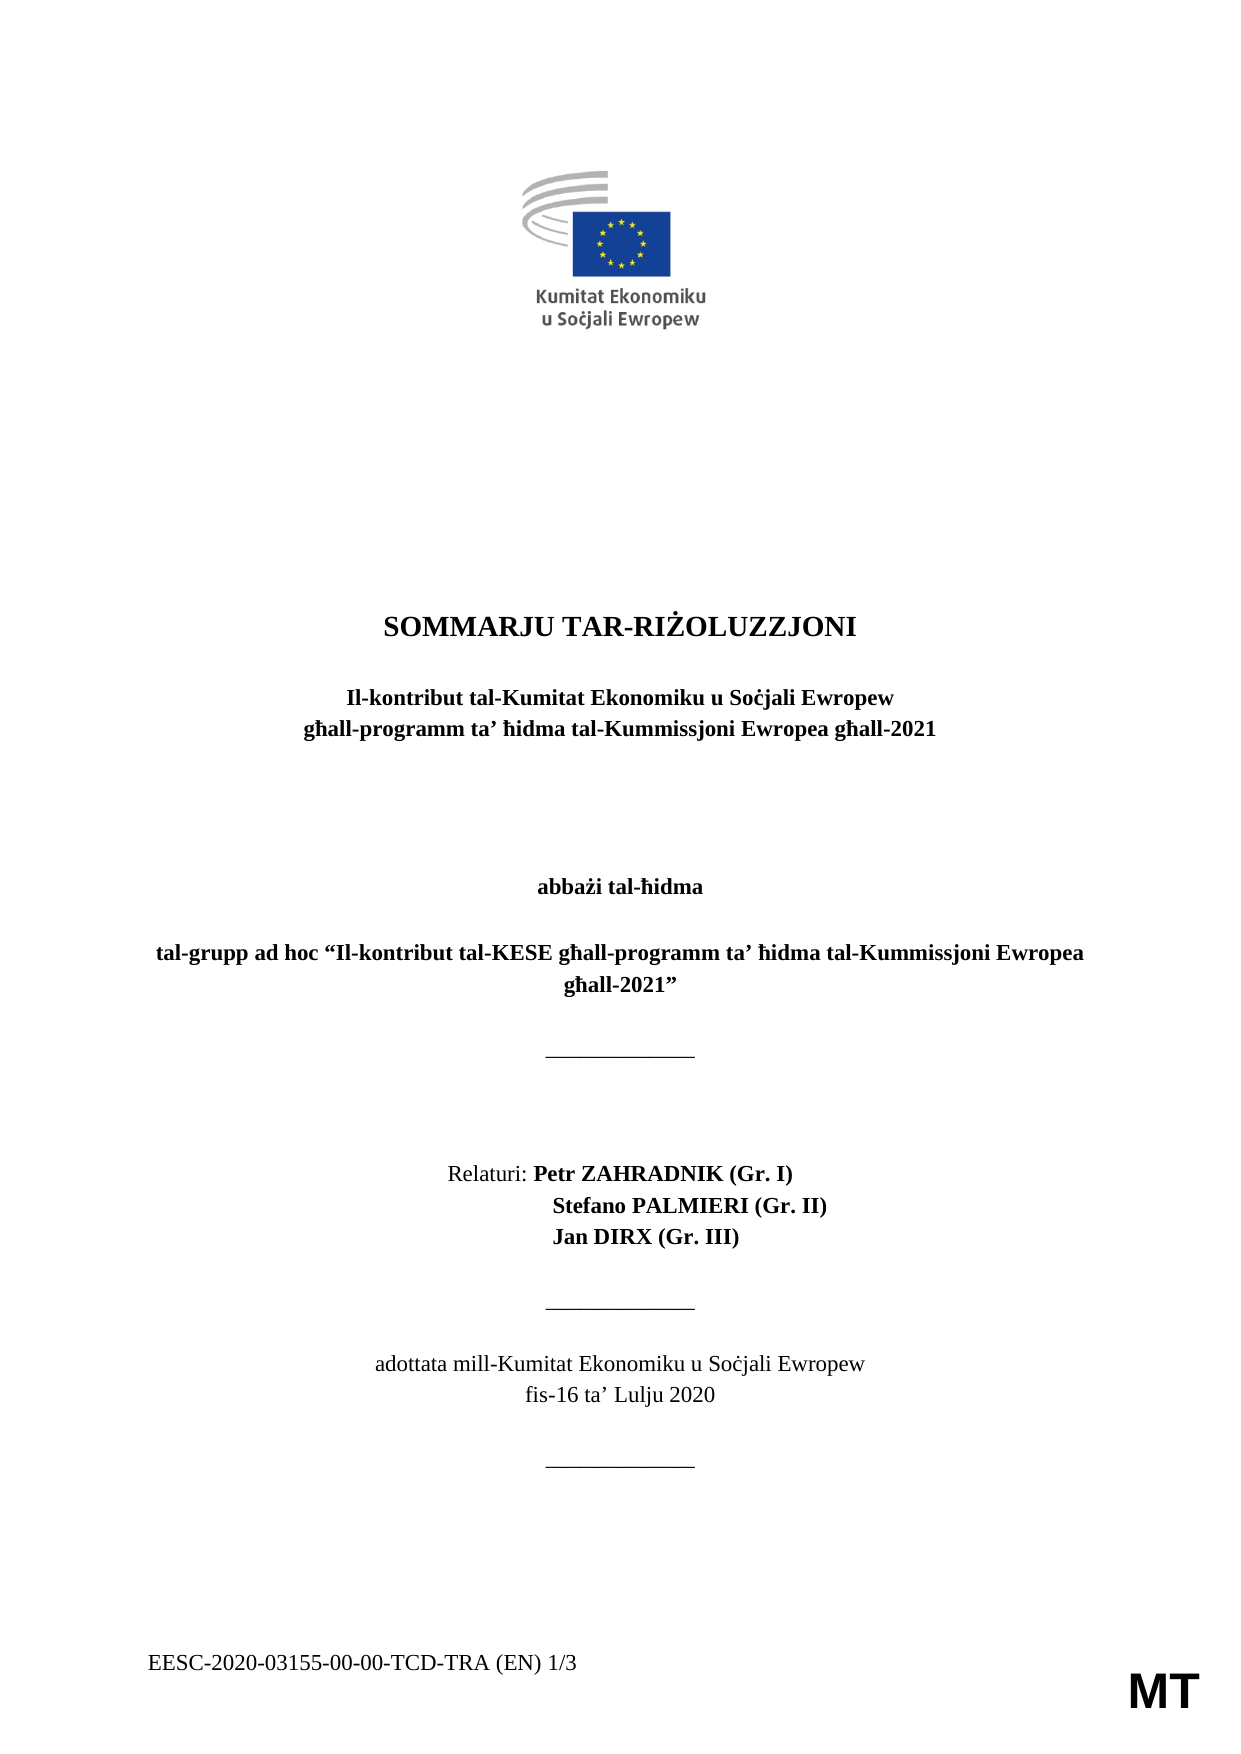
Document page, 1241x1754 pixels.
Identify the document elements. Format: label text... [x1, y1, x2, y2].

text Stefano PALMIERI (Gr. II) [552, 1192, 1092, 1218]
text adottata mill-Kumitat Ekonomiku u Soċjali Ewropew fis-16 ta’ Lulju 2020 [148, 1350, 1092, 1408]
text _____________ [148, 1287, 1092, 1313]
text abbażi tal-ħidma [148, 873, 1092, 900]
text għall-programm ta’ ħidma tal-Kummissjoni Ewropea għall-2021 [148, 716, 1092, 742]
text Il-kontribut tal-Kumitat Ekonomiku u Soċjali Ewropew [148, 684, 1092, 710]
text tal-grupp ad hoc “Il-kontribut tal-KESE għall-programm ta’ ħidma tal-Kummissjoni Ewropea għall-2021” [148, 939, 1092, 997]
text _____________ [148, 1034, 1092, 1060]
picture [473, 147, 768, 351]
text SOMMARJU TAR-RIŻOLUZZJONI [148, 609, 1092, 643]
text Relaturi: Petr ZAHRADNIK (Gr. I) [148, 1160, 1092, 1187]
text Jan DIRX (Gr. III) [552, 1223, 1092, 1250]
text _____________ [148, 1444, 1092, 1471]
